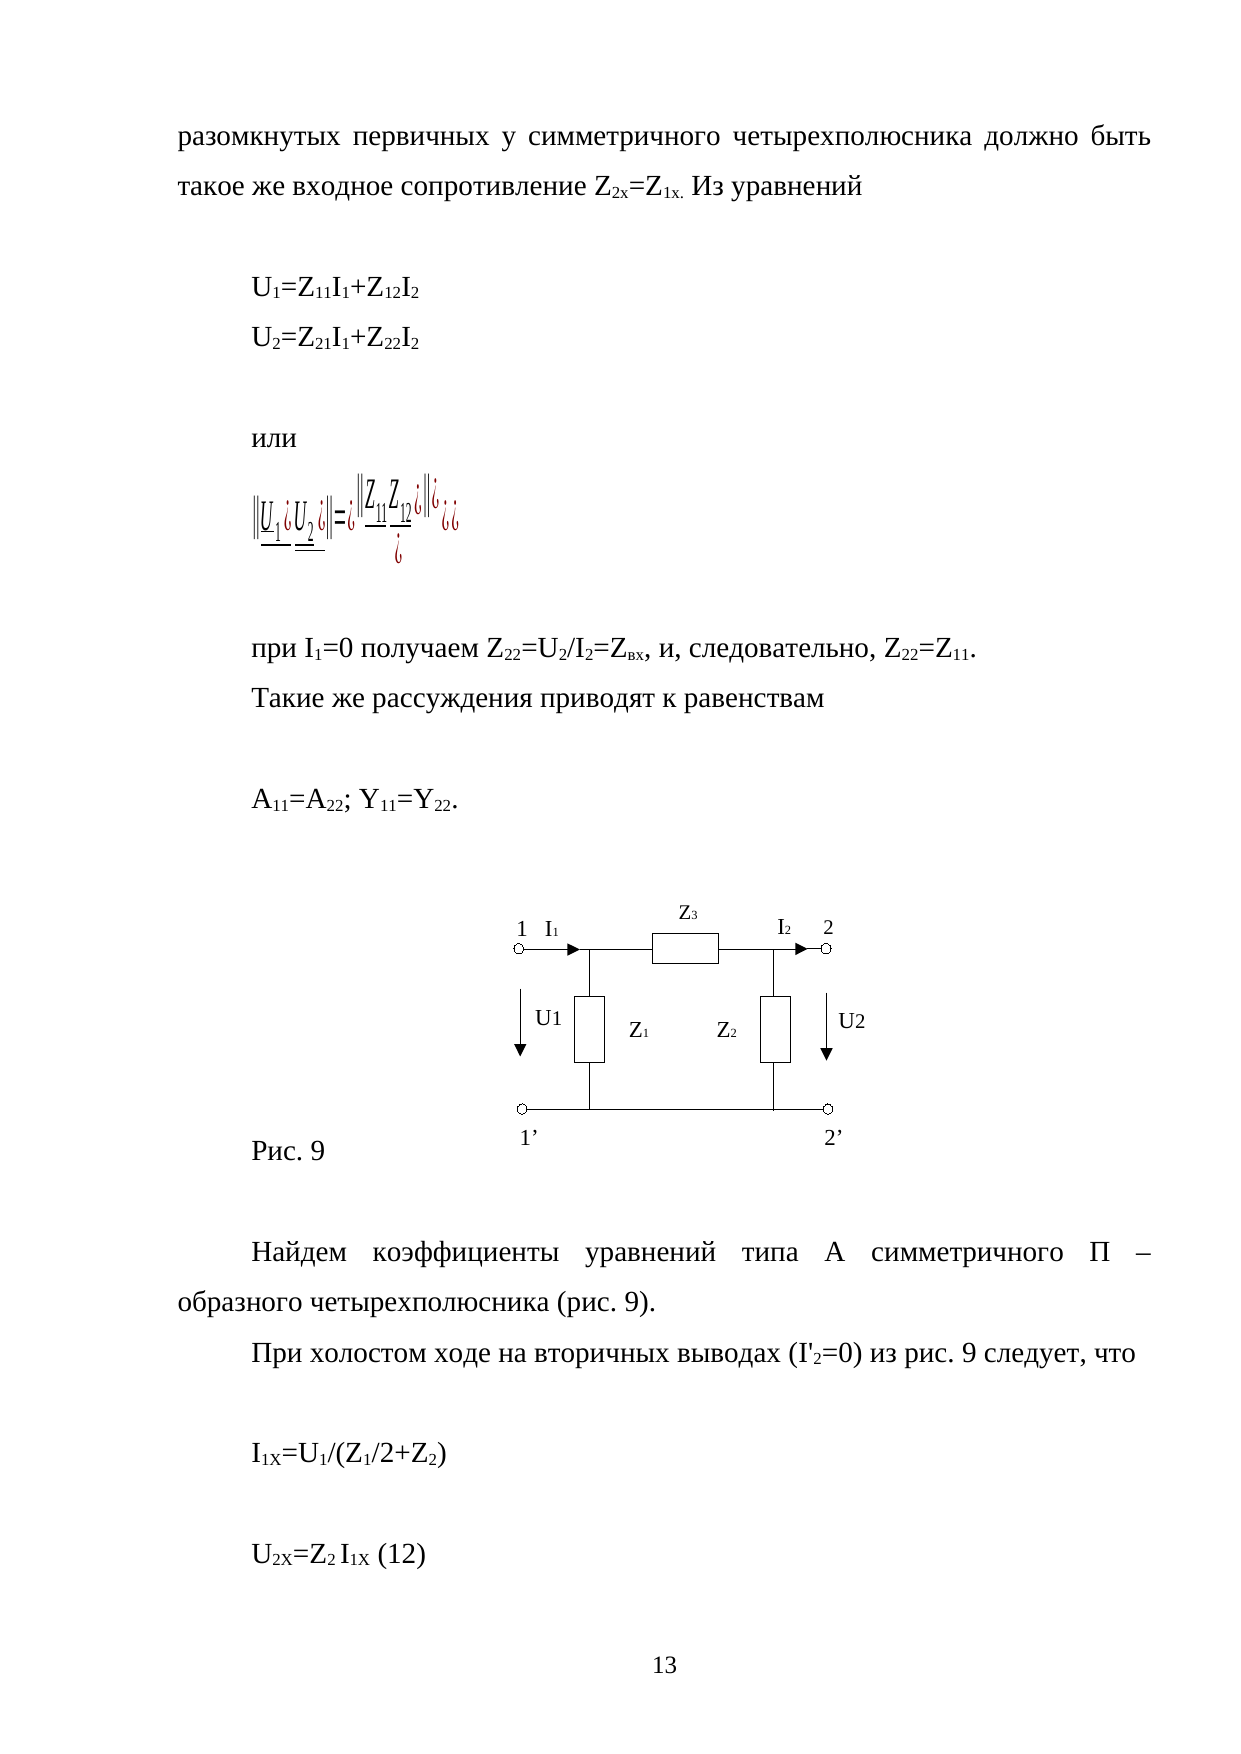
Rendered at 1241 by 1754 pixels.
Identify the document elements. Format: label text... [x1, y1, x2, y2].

text A11=A22; Y11=Y22. [177, 781, 1152, 815]
text U1=Z11I1+Z12I2 [177, 269, 1152, 303]
text I1X=U1/(Z1/2+Z2) [177, 1435, 1152, 1469]
text Рис. 9 [177, 1133, 1152, 1167]
text Найдем коэффициенты уравнений типа А симметричного П – образного четырехполюсника (рис. 9). [177, 1234, 1152, 1318]
text U2=Z21I1+Z22I2 [177, 319, 1152, 353]
text При холостом ходе на вторичных выводах (I'2=0) из рис. 9 следует, что [177, 1335, 1152, 1368]
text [177, 118, 1152, 202]
text при I1=0 получаем Z22=U2/I2=Zвх, и, следовательно, Z22=Z11. [177, 630, 1152, 664]
text или [177, 420, 1152, 453]
text U2X=Z2 I1X (12) [177, 1536, 1152, 1569]
text Такие же рассуждения приводят к равенствам [177, 681, 1152, 714]
